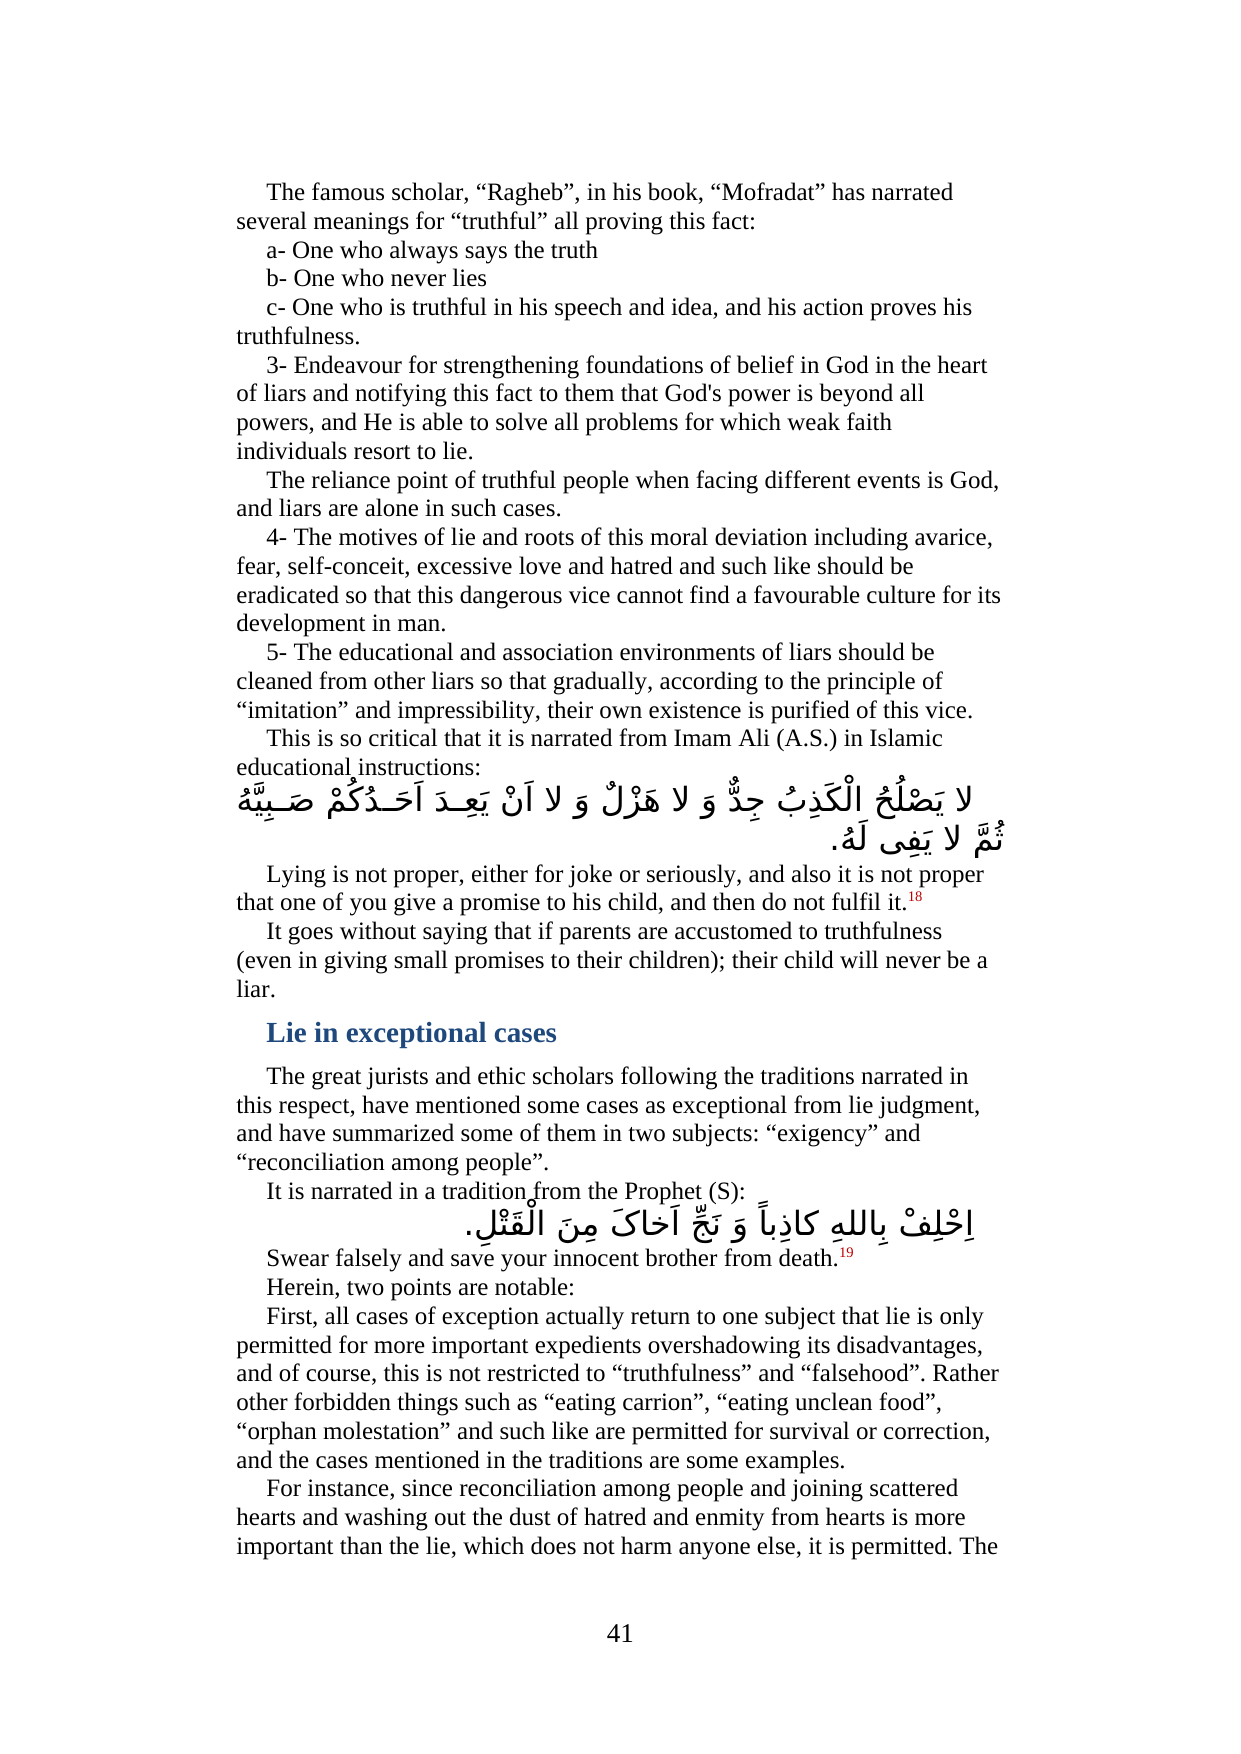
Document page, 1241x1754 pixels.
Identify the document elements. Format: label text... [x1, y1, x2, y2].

text First, all cases of exception actually return to one subject that lie is only permitted for more important expedients overshadowing its disadvantages, and of course, this is not restricted to “truthfulness” and “falsehood”. Rather other forbidden things such as “eating carrion”, “eating unclean food”, “orphan molestation” and such like are permitted for survival or correction, and the cases mentioned in the traditions are some examples. [236, 1301, 1004, 1473]
text Swear falsely and save your innocent brother from death.19 [236, 1243, 1004, 1272]
text Lying is not proper, either for joke or seriously, and also it is not proper that one of you give a promise to his child, and then do not fulfil it.18 [236, 859, 1004, 916]
text اِحْلِفْ بِاللهِ کاذِباً وَ نَجِّ اَخاکَ مِنَ الْقَتْلِ. [236, 1205, 1004, 1243]
text a- One who always says the truth [236, 235, 1004, 263]
text b- One who never lies [236, 263, 1004, 292]
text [236, 1473, 1004, 1560]
subtitle Lie in exceptional cases [236, 1015, 1004, 1048]
text 5- The educational and association environments of liars should be cleaned from other liars so that gradually, according to the principle of “imitation” and impressibility, their own existence is purified of this vice. [236, 637, 1004, 723]
text لا یَصْلُحُ الْکَذِبُ جِدٌّ وَ لا هَزْلٌ وَ لا اَنْ یَعِدَ اَحَدُکُمْ صَبِیَّهُ ثُمَّ لا یَفِی لَهُ. [236, 781, 1004, 859]
text 4- The motives of lie and roots of this moral deviation including avarice, fear, self-conceit, excessive love and hatred and such like should be eradicated so that this dangerous vice cannot find a favourable culture for its development in man. [236, 522, 1004, 637]
text The reliance point of truthful people when facing different events is God, and liars are alone in such cases. [236, 465, 1004, 522]
text It is narrated in a tradition from the Prophet (S): [236, 1176, 1004, 1205]
text Herein, two points are notable: [236, 1272, 1004, 1301]
text This is so critical that it is narrated from Imam Ali (A.S.) in Islamic educational instructions: [236, 723, 1004, 781]
text The great jurists and ethic scholars following the traditions narrated in this respect, have mentioned some cases as exceptional from lie judgment, and have summarized some of them in two subjects: “exigency” and “reconciliation among people”. [236, 1061, 1004, 1176]
text The famous scholar, “Ragheb”, in his book, “Mofradat” has narrated several meanings for “truthful” all proving this fact: [236, 177, 1004, 235]
text It goes without saying that if parents are accustomed to truthfulness (even in giving small promises to their children); their child will never be a liar. [236, 916, 1004, 1002]
text 3- Endeavour for strengthening foundations of belief in God in the heart of liars and notifying this fact to them that God's power is beyond all powers, and He is able to solve all problems for which weak faith individuals resort to lie. [236, 350, 1004, 465]
text c- One who is truthful in his speech and idea, and his action proves his truthfulness. [236, 292, 1004, 350]
